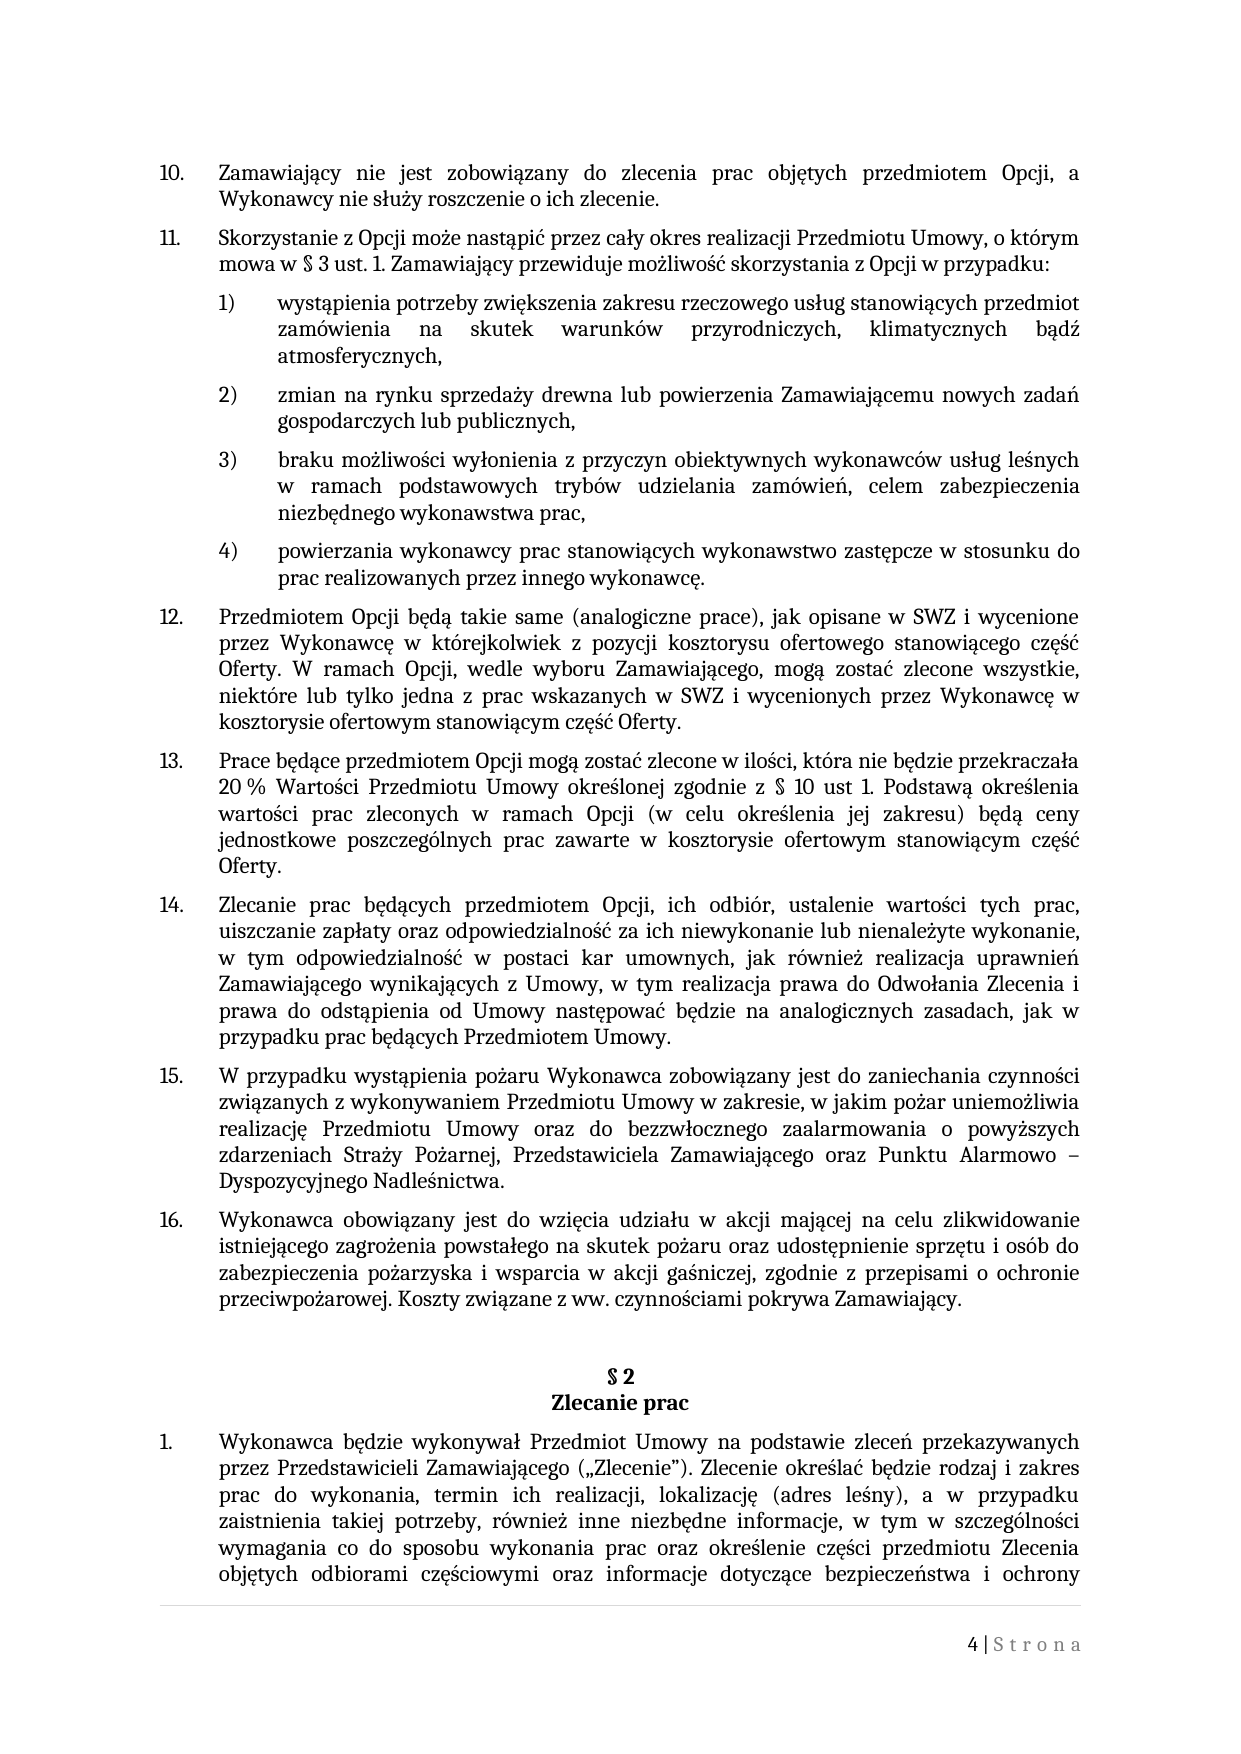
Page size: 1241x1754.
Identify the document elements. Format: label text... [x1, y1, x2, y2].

list W przypadku wystąpienia pożaru Wykonawca zobowiązany jest do zaniechania czynności związanych z wykonywaniem Przedmiotu Umowy w zakresie, w jakim pożar uniemożliwia realizację Przedmiotu Umowy oraz do bezzwłocznego zaalarmowania o powyższych zdarzeniach Straży Pożarnej, Przedstawiciela Zamawiającego oraz Punktu Alarmowo – Dyspozycyjnego Nadleśnictwa. [159, 1063, 1081, 1194]
list Zamawiający nie jest zobowiązany do zlecenia prac objętych przedmiotem Opcji, a Wykonawcy nie służy roszczenie o ich zlecenie. [159, 159, 1081, 212]
list Skorzystanie z Opcji może nastąpić przez cały okres realizacji Przedmiotu Umowy, o którym mowa w § 3 ust. 1. Zamawiający przewiduje możliwość skorzystania z Opcji w przypadku: [159, 225, 1081, 277]
list Zlecanie prac będących przedmiotem Opcji, ich odbiór, ustalenie wartości tych prac, uiszczanie zapłaty oraz odpowiedzialność za ich niewykonanie lub nienależyte wykonanie, w tym odpowiedzialność w postaci kar umownych, jak również realizacja uprawnień Zamawiającego wynikających z Umowy, w tym realizacja prawa do Odwołania Zlecenia i prawa do odstąpienia od Umowy następować będzie na analogicznych zasadach, jak w przypadku prac będących Przedmiotem Umowy. [159, 892, 1081, 1050]
list wystąpienia potrzeby zwiększenia zakresu rzeczowego usług stanowiących przedmiot zamówienia na skutek warunków przyrodniczych, klimatycznych bądź atmosferycznych, [218, 290, 1081, 369]
list braku możliwości wyłonienia z przyczyn obiektywnych wykonawców usług leśnych w ramach podstawowych trybów udzielania zamówień, celem zabezpieczenia niezbędnego wykonawstwa prac, [218, 447, 1081, 526]
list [159, 1429, 1081, 1587]
list Wykonawca obowiązany jest do wzięcia udziału w akcji mającej na celu zlikwidowanie istniejącego zagrożenia powstałego na skutek pożaru oraz udostępnienie sprzętu i osób do zabezpieczenia pożarzyska i wsparcia w akcji gaśniczej, zgodnie z przepisami o ochronie przeciwpożarowej. Koszty związane z ww. czynnościami pokrywa Zamawiający. [159, 1207, 1081, 1312]
list Prace będące przedmiotem Opcji mogą zostać zlecone w ilości, która nie będzie przekraczała 20 % Wartości Przedmiotu Umowy określonej zgodnie z § 10 ust 1. Podstawą określenia wartości prac zleconych w ramach Opcji (w celu określenia jej zakresu) będą ceny jednostkowe poszczególnych prac zawarte w kosztorysie ofertowym stanowiącym część Oferty. [159, 748, 1081, 879]
list Przedmiotem Opcji będą takie same (analogiczne prace), jak opisane w SWZ i wycenione przez Wykonawcę w którejkolwiek z pozycji kosztorysu ofertowego stanowiącego część Oferty. W ramach Opcji, wedle wyboru Zamawiającego, mogą zostać zlecone wszystkie, niektóre lub tylko jedna z prac wskazanych w SWZ i wycenionych przez Wykonawcę w kosztorysie ofertowym stanowiącym część Oferty. [159, 603, 1081, 735]
list powierzania wykonawcy prac stanowiących wykonawstwo zastępcze w stosunku do prac realizowanych przez innego wykonawcę. [218, 538, 1081, 591]
text § 2 Zlecanie prac [159, 1364, 1081, 1416]
list zmian na rynku sprzedaży drewna lub powierzenia Zamawiającemu nowych zadań gospodarczych lub publicznych, [218, 381, 1081, 434]
